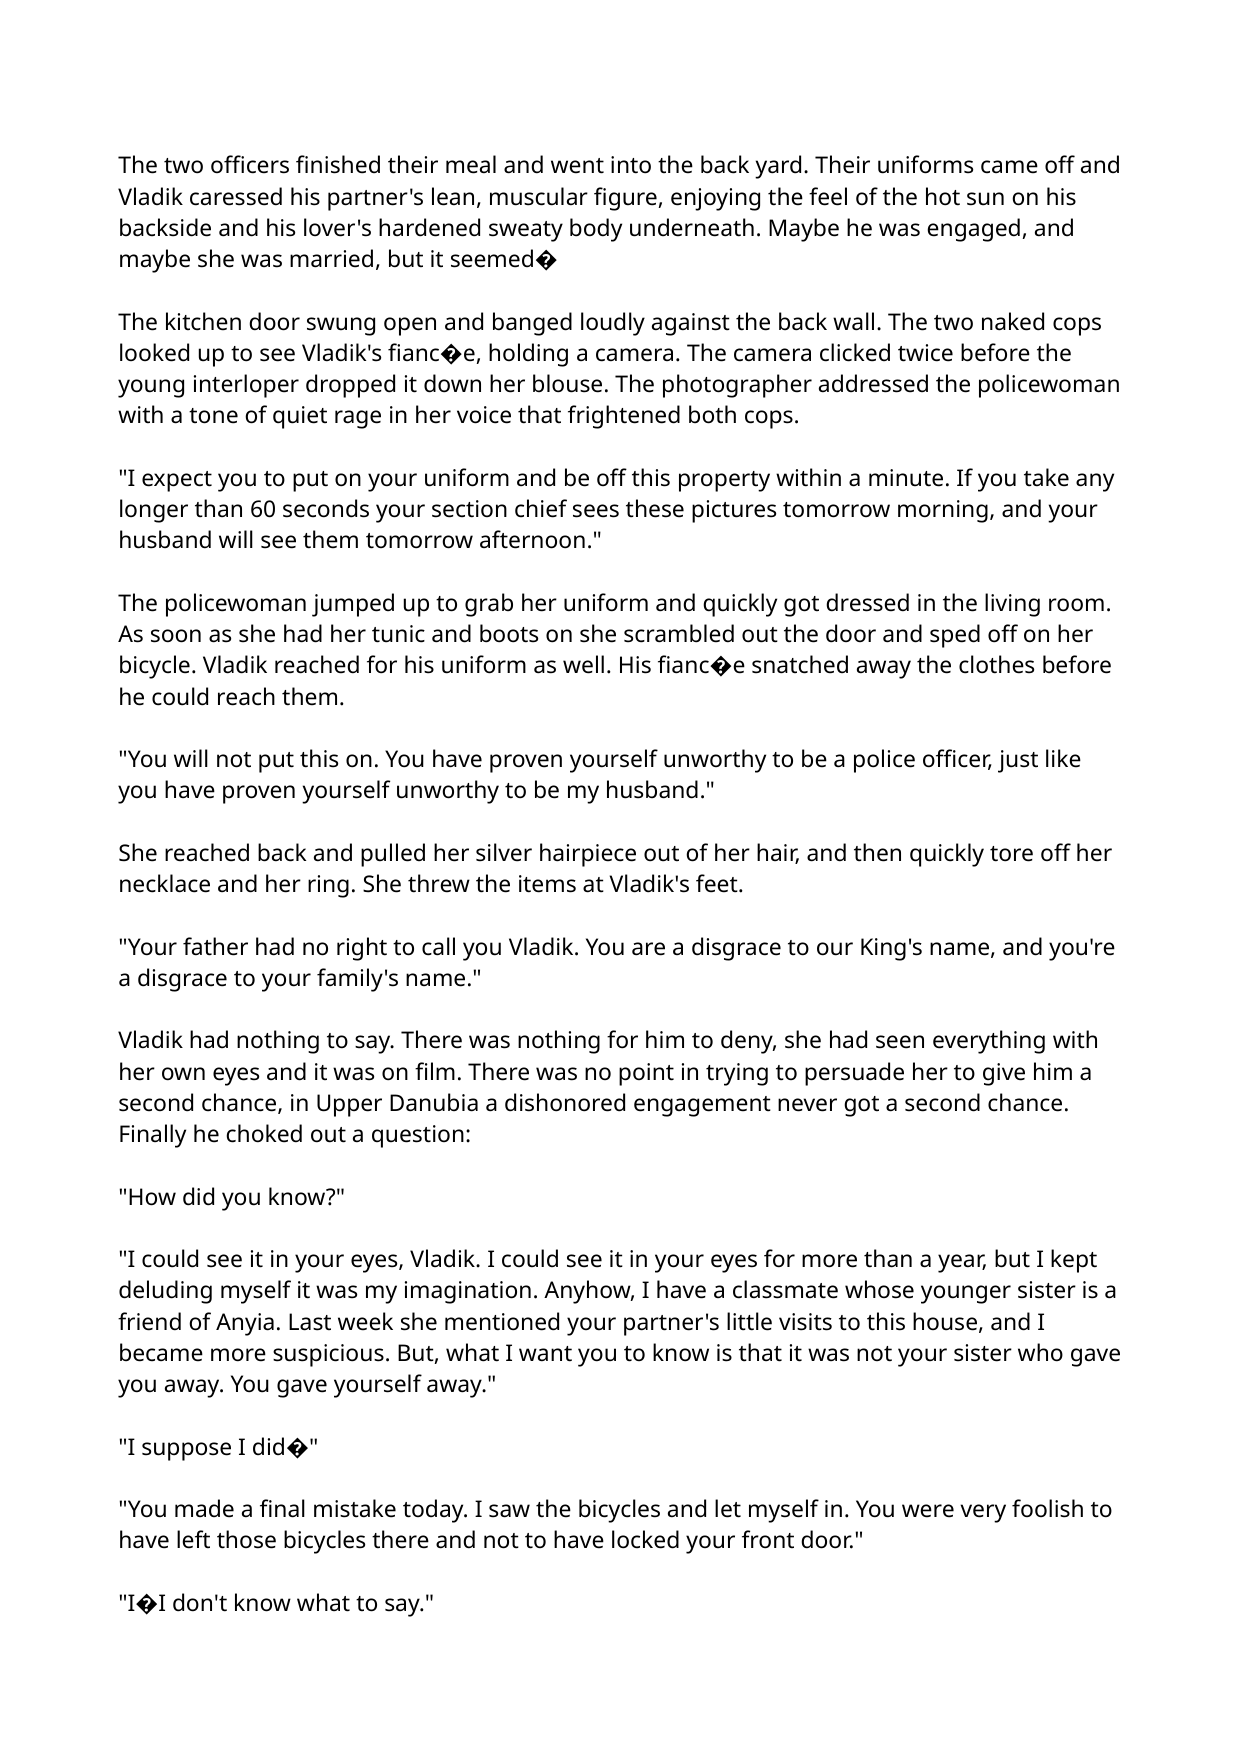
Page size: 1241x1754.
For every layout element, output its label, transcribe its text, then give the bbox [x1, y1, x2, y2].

text "I could see it in your eyes, Vladik. I could see it in your eyes for more than a year, but I kept deluding myself it was my imagination. Anyhow, I have a classmate whose younger sister is a friend of Anyia. Last week she mentioned your partner's little visits to this house, and I became more suspicious. But, what I want you to know is that it was not your sister who gave you away. You gave yourself away." [118, 1243, 1122, 1399]
text "I suppose I did�" [118, 1431, 1122, 1462]
text "You made a final mistake today. I saw the bicycles and let myself in. You were very foolish to have left those bicycles there and not to have locked your front door." [118, 1493, 1122, 1556]
text "I�I don't know what to say." [118, 1587, 1122, 1618]
text The two officers finished their meal and went into the back yard. Their uniforms came off and Vladik caressed his partner's lean, muscular figure, enjoying the feel of the hot sun on his backside and his lover's hardened sweaty body underneath. Maybe he was engaged, and maybe she was married, but it seemed� [118, 149, 1122, 274]
text Vladik had nothing to say. There was nothing for him to deny, she had seen everything with her own eyes and it was on film. There was no point in trying to persuade her to give him a second chance, in Upper Danubia a dishonored engagement never got a second chance. Finally he choked out a question: [118, 1024, 1122, 1149]
text "You will not put this on. You have proven yourself unworthy to be a police officer, just like you have proven yourself unworthy to be my husband." [118, 743, 1122, 806]
text "I expect you to put on your uniform and be off this property within a minute. If you take any longer than 60 seconds your section chief sees these pictures tomorrow morning, and your husband will see them tomorrow afternoon." [118, 462, 1122, 556]
text "Your father had no right to call you Vladik. You are a disgrace to our King's name, and you're a disgrace to your family's name." [118, 931, 1122, 993]
text The kitchen door swung open and banged loudly against the back wall. The two naked cops looked up to see Vladik's fianc�e, holding a camera. The camera clicked twice before the young interloper dropped it down her blouse. The photographer addressed the policewoman with a tone of quiet rage in her voice that frightened both cops. [118, 306, 1122, 431]
text The policewoman jumped up to grab her uniform and quickly got dressed in the living room. As soon as she had her tunic and boots on she scrambled out the door and sped off on her bicycle. Vladik reached for his uniform as well. His fianc�e snatched away the clothes before he could reach them. [118, 587, 1122, 712]
text "How did you know?" [118, 1181, 1122, 1212]
text She reached back and pulled her silver hairpiece out of her hair, and then quickly tore off her necklace and her ring. She threw the items at Vladik's feet. [118, 837, 1122, 899]
